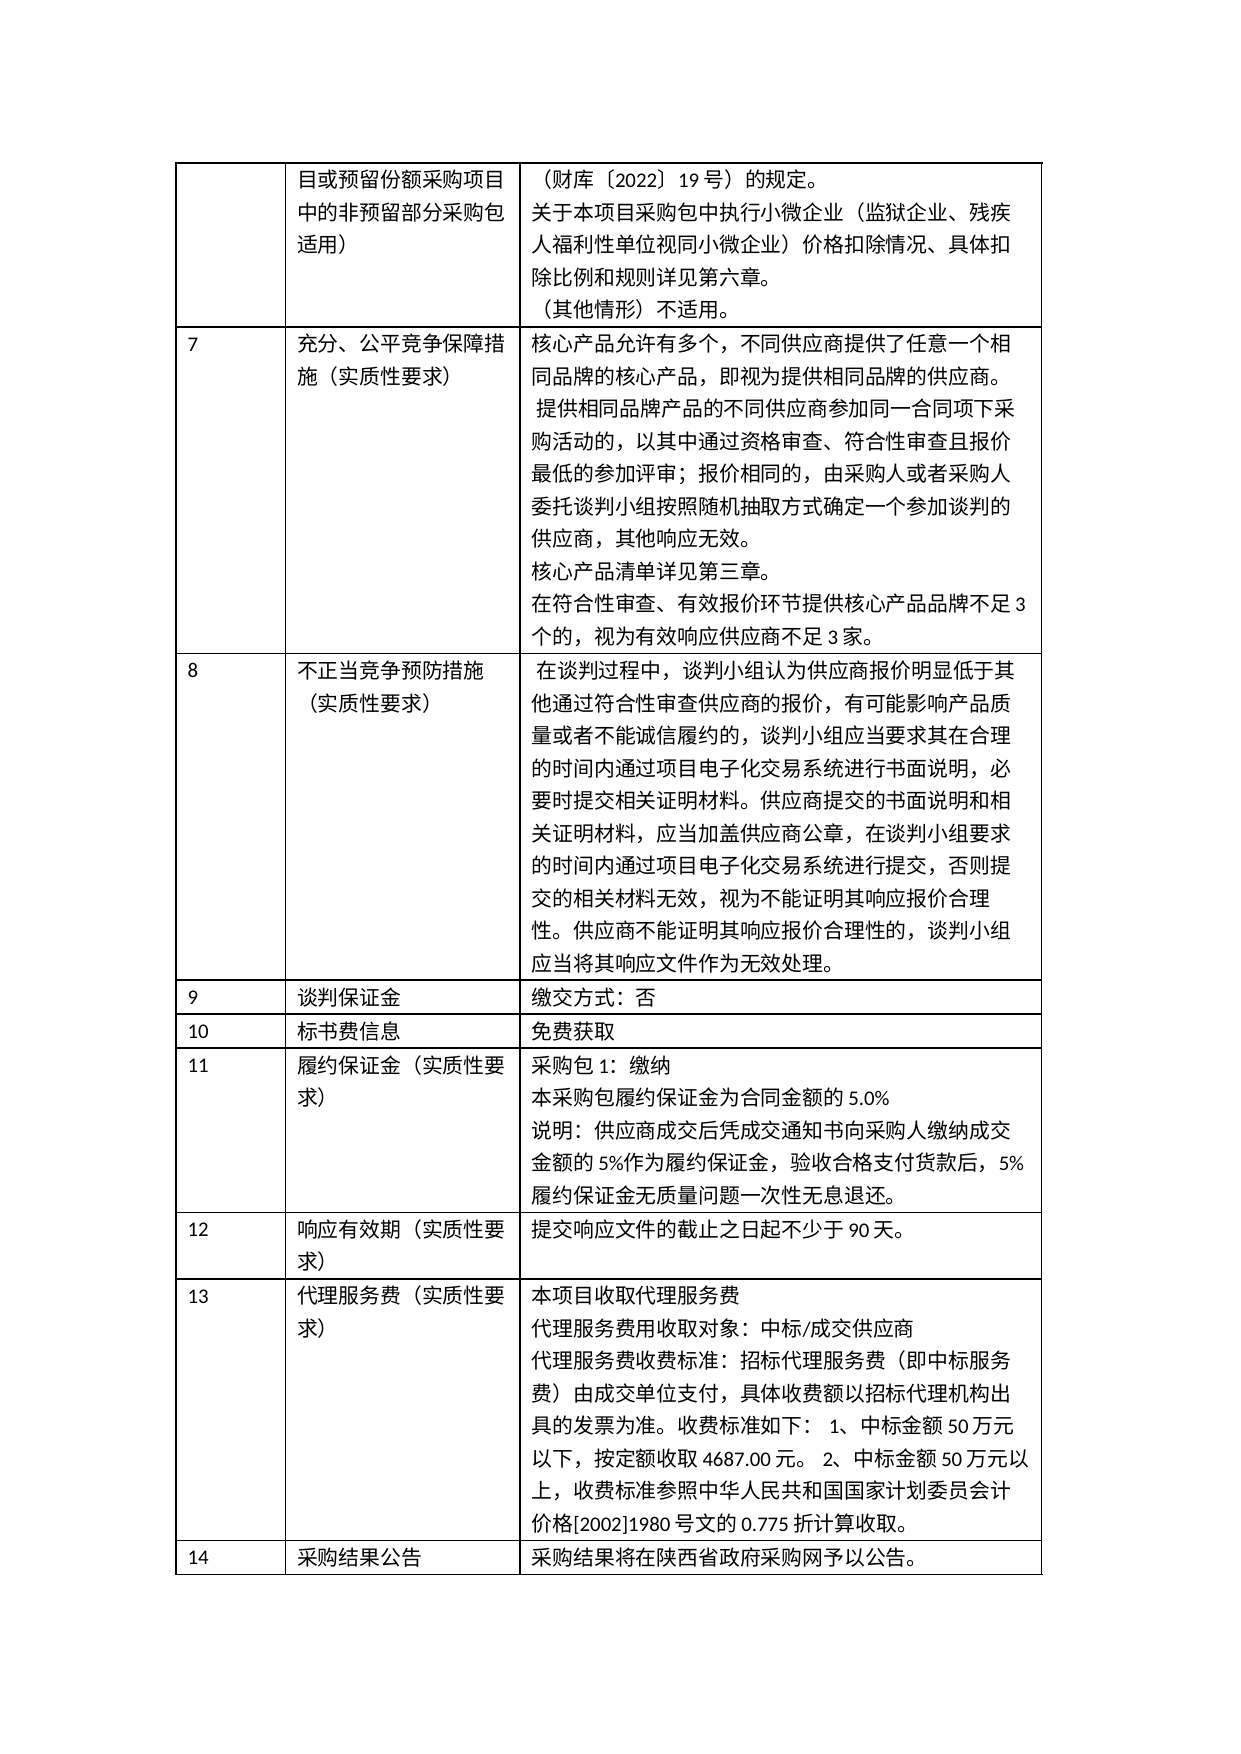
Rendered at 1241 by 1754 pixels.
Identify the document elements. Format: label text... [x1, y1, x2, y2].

table_cell 采购结果将在陕西省政府采购网予以公告。 [521, 1541, 1041, 1573]
table_cell 免费获取 [521, 1015, 1041, 1047]
table_cell 采购包1：缴纳 本采购包履约保证金为合同金额的5.0% 说明：供应商成交后凭成交通知书向采购人缴纳成交金额的5%作为履约保证金，验收合格支付货款后，5%履约保证金无质量问题一次性无息退还。 [521, 1049, 1041, 1211]
table_cell 9 [177, 981, 285, 1013]
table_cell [521, 164, 1041, 326]
table_cell 履约保证金（实质性要求） [286, 1049, 519, 1211]
table_cell 核心产品允许有多个，不同供应商提供了任意一个相同品牌的核心产品，即视为提供相同品牌的供应商。 提供相同品牌产品的不同供应商参加同一合同项下采购活动的，以其中通过资格审查、符合性审查且报价最低的参加评审；报价相同的，由采购人或者采购人委托谈判小组按照随机抽取方式确定一个参加谈判的供应商，其他响应无效。 核心产品清单详见第三章。 在符合性审查、有效报价环节提供核心产品品牌不足3个的，视为有效响应供应商不足3家。 [521, 328, 1041, 653]
table_cell 缴交方式：否 [521, 981, 1041, 1013]
table_cell 不正当竞争预防措施（实质性要求） [286, 654, 519, 979]
table_cell 12 [177, 1213, 285, 1278]
table_cell 响应有效期（实质性要求） [286, 1213, 519, 1278]
table_cell 采购结果公告 [286, 1541, 519, 1573]
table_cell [286, 164, 519, 326]
table_cell 在谈判过程中，谈判小组认为供应商报价明显低于其他通过符合性审查供应商的报价，有可能影响产品质量或者不能诚信履约的，谈判小组应当要求其在合理的时间内通过项目电子化交易系统进行书面说明，必要时提交相关证明材料。供应商提交的书面说明和相关证明材料，应当加盖供应商公章，在谈判小组要求的时间内通过项目电子化交易系统进行提交，否则提交的相关材料无效，视为不能证明其响应报价合理性。供应商不能证明其响应报价合理性的，谈判小组应当将其响应文件作为无效处理。 [521, 654, 1041, 979]
table_cell 7 [177, 328, 285, 653]
table_cell 11 [177, 1049, 285, 1211]
table_cell 8 [177, 654, 285, 979]
table_cell 代理服务费（实质性要求） [286, 1280, 519, 1539]
table_cell 提交响应文件的截止之日起不少于90天。 [521, 1213, 1041, 1278]
table_cell 本项目收取代理服务费 代理服务费用收取对象：中标/成交供应商 代理服务费收费标准：招标代理服务费（即中标服务费）由成交单位支付，具体收费额以招标代理机构出具的发票为准。收费标准如下： 1、中标金额50万元以下，按定额收取4687.00元。 2、中标金额50万元以上，收费标准参照中华人民共和国国家计划委员会计价格[2002]1980号文的0.775折计算收取。 [521, 1280, 1041, 1539]
table_cell 13 [177, 1280, 285, 1539]
table_cell 充分、公平竞争保障措施（实质性要求） [286, 328, 519, 653]
table_cell 10 [177, 1015, 285, 1047]
table_cell 14 [177, 1541, 285, 1573]
table_cell 6 [177, 164, 285, 326]
table_cell 标书费信息 [286, 1015, 519, 1047]
table_cell 谈判保证金 [286, 981, 519, 1013]
